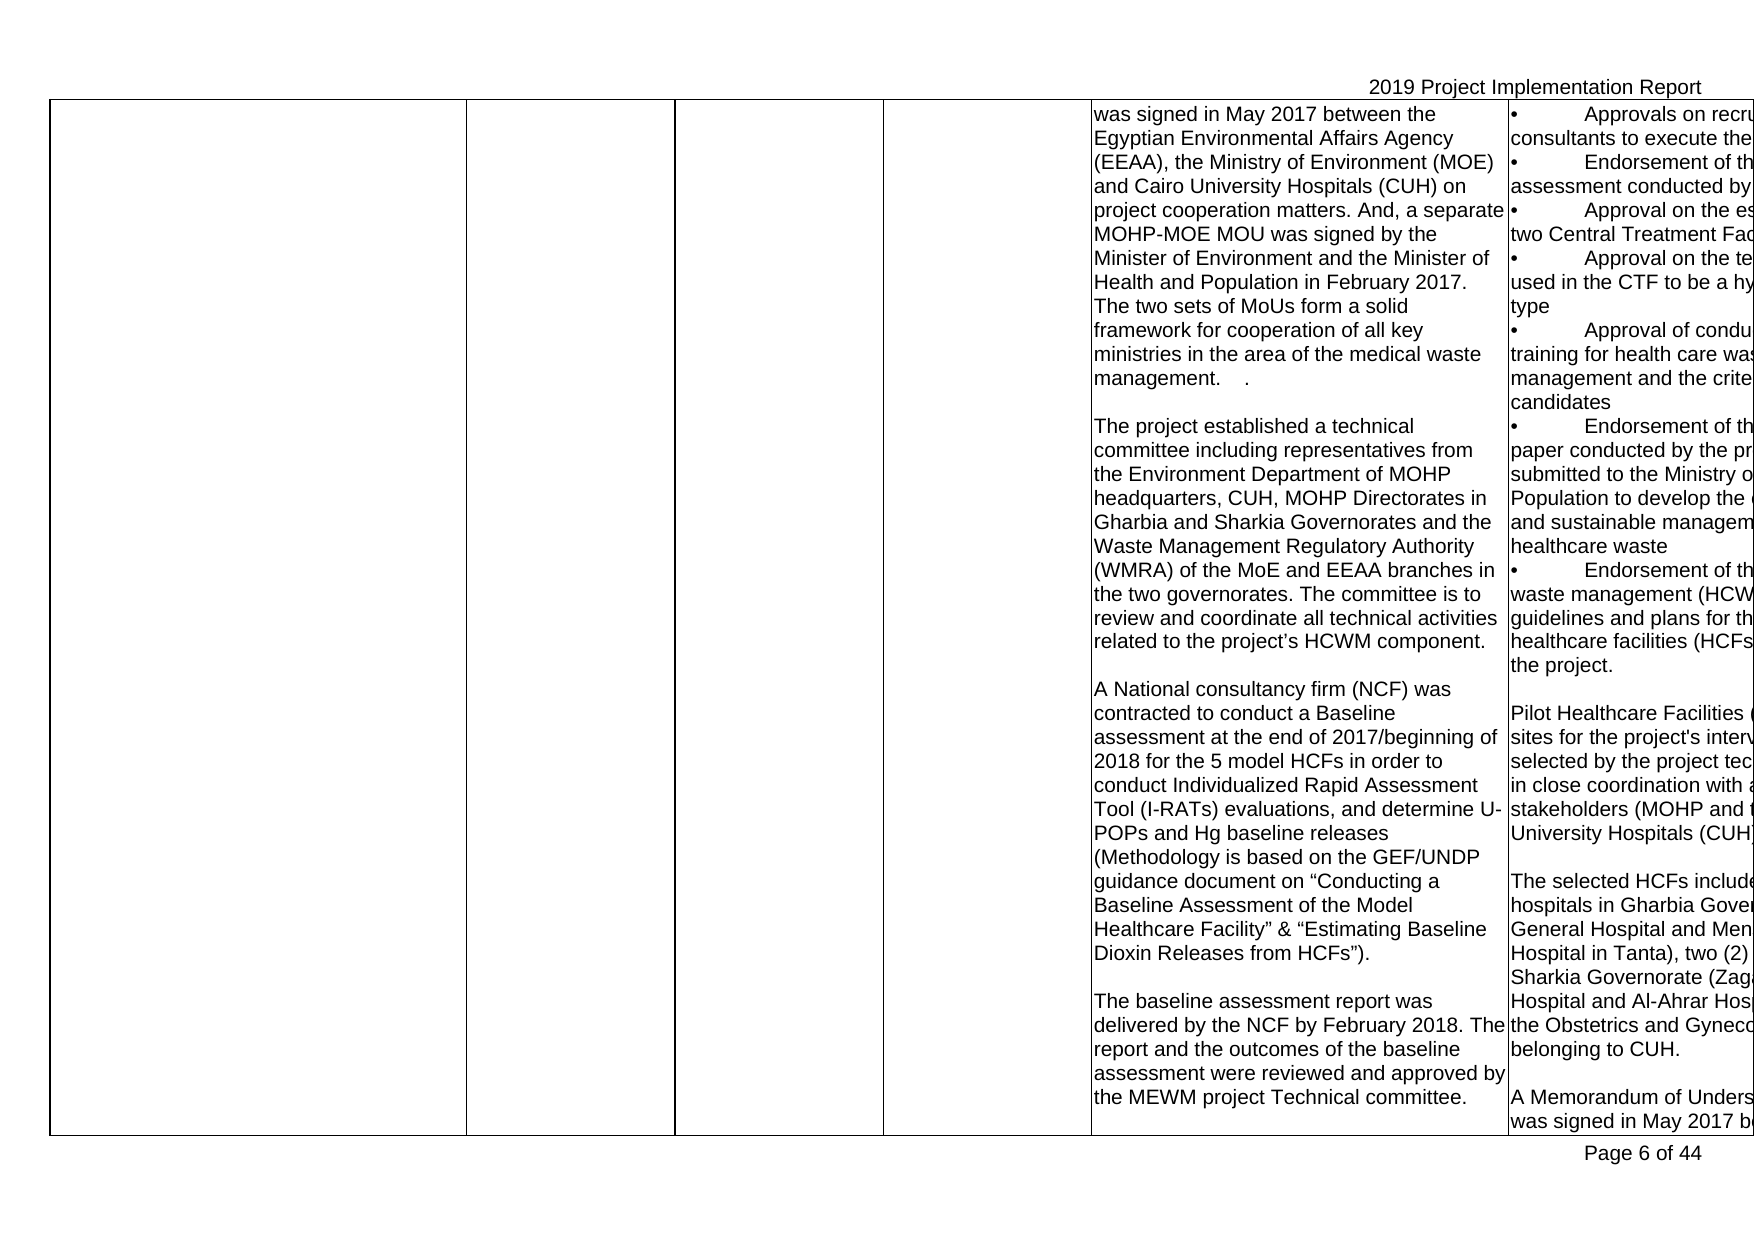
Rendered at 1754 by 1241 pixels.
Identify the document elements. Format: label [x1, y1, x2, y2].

table_cell [1509, 100, 1753, 1134]
table_cell [51, 100, 466, 1134]
table_cell [884, 100, 1091, 1134]
table_cell [1092, 100, 1508, 1134]
table_cell [676, 100, 883, 1134]
table_cell [467, 100, 674, 1134]
